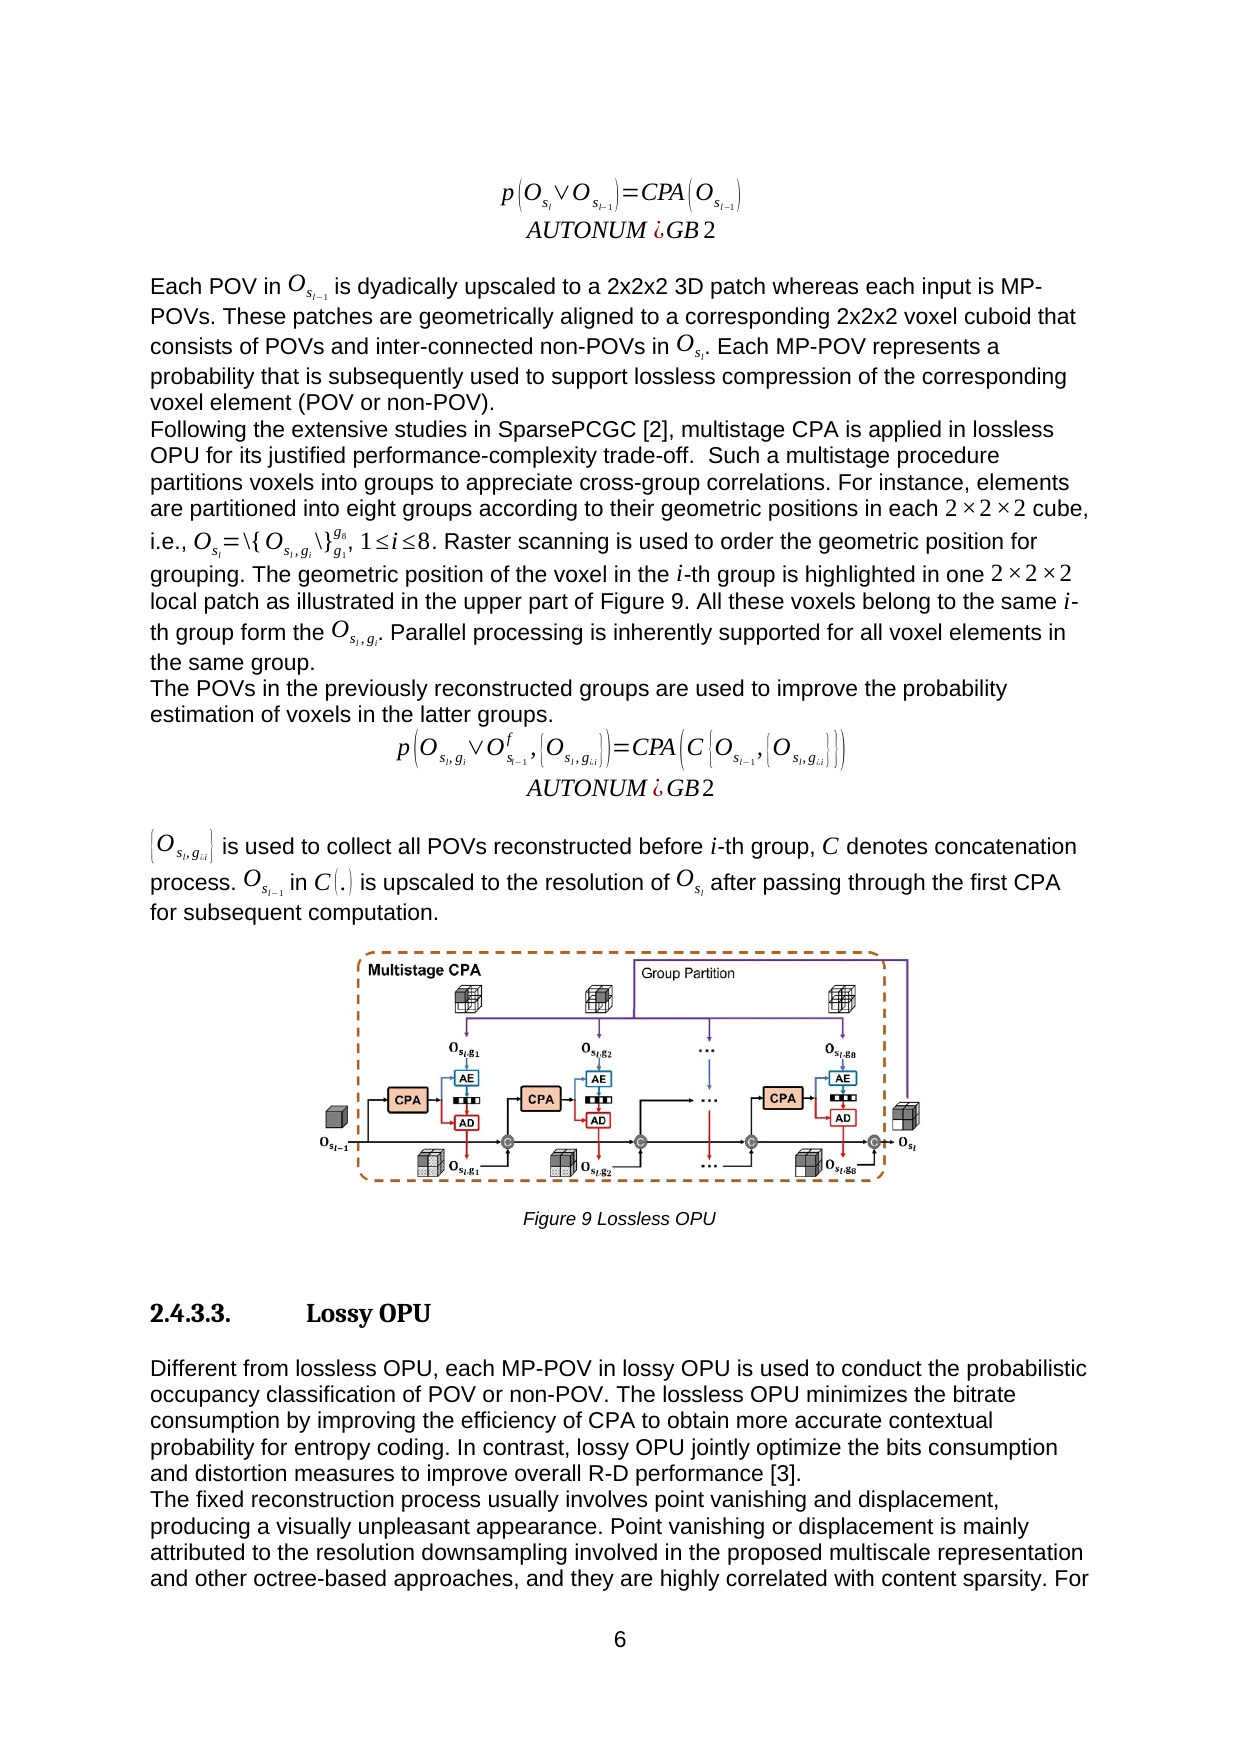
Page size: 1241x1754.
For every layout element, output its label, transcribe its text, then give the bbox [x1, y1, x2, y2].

text is used to collect all POVs reconstructed before -th group, denotes concatenation process. in is upscaled to the resolution of after passing through the first CPA for subsequent computation. [150, 828, 1090, 925]
picture [314, 951, 926, 1183]
subtitle Lossy OPU [150, 1298, 1090, 1329]
text Following the extensive studies in SparsePCGC [2], multistage CPA is applied in lossless OPU for its justified performance-complexity trade-off. Such a multistage procedure partitions voxels into groups to appreciate cross-group correlations. For instance, elements are partitioned into eight groups according to their geometric positions in each cube, i.e., , . Raster scanning is used to order the geometric position for grouping. The geometric position of the voxel in the -th group is highlighted in one local patch as illustrated in the upper part of Figure 9. All these voxels belong to the same -th group form the . Parallel processing is inherently supported for all voxel elements in the same group. [150, 416, 1090, 675]
text Different from lossless OPU, each MP-POV in lossy OPU is used to conduct the probabilistic occupancy classification of POV or non-POV. The lossless OPU minimizes the bitrate consumption by improving the efficiency of CPA to obtain more accurate contextual probability for entropy coding. In contrast, lossy OPU jointly optimize the bits consumption and distortion measures to improve overall R-D performance [3]. [150, 1354, 1090, 1486]
text The POVs in the previously reconstructed groups are used to improve the probability estimation of voxels in the latter groups. [150, 675, 1090, 728]
text Each POV in is dyadically upscaled to a 2x2x2 3D patch whereas each input is MP-POVs. These patches are geometrically aligned to a corresponding 2x2x2 voxel cuboid that consists of POVs and inter-connected non-POVs in . Each MP-POV represents a probability that is subsequently used to support lossless compression of the corresponding voxel element (POV or non-POV). [150, 269, 1090, 416]
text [150, 1486, 1090, 1592]
